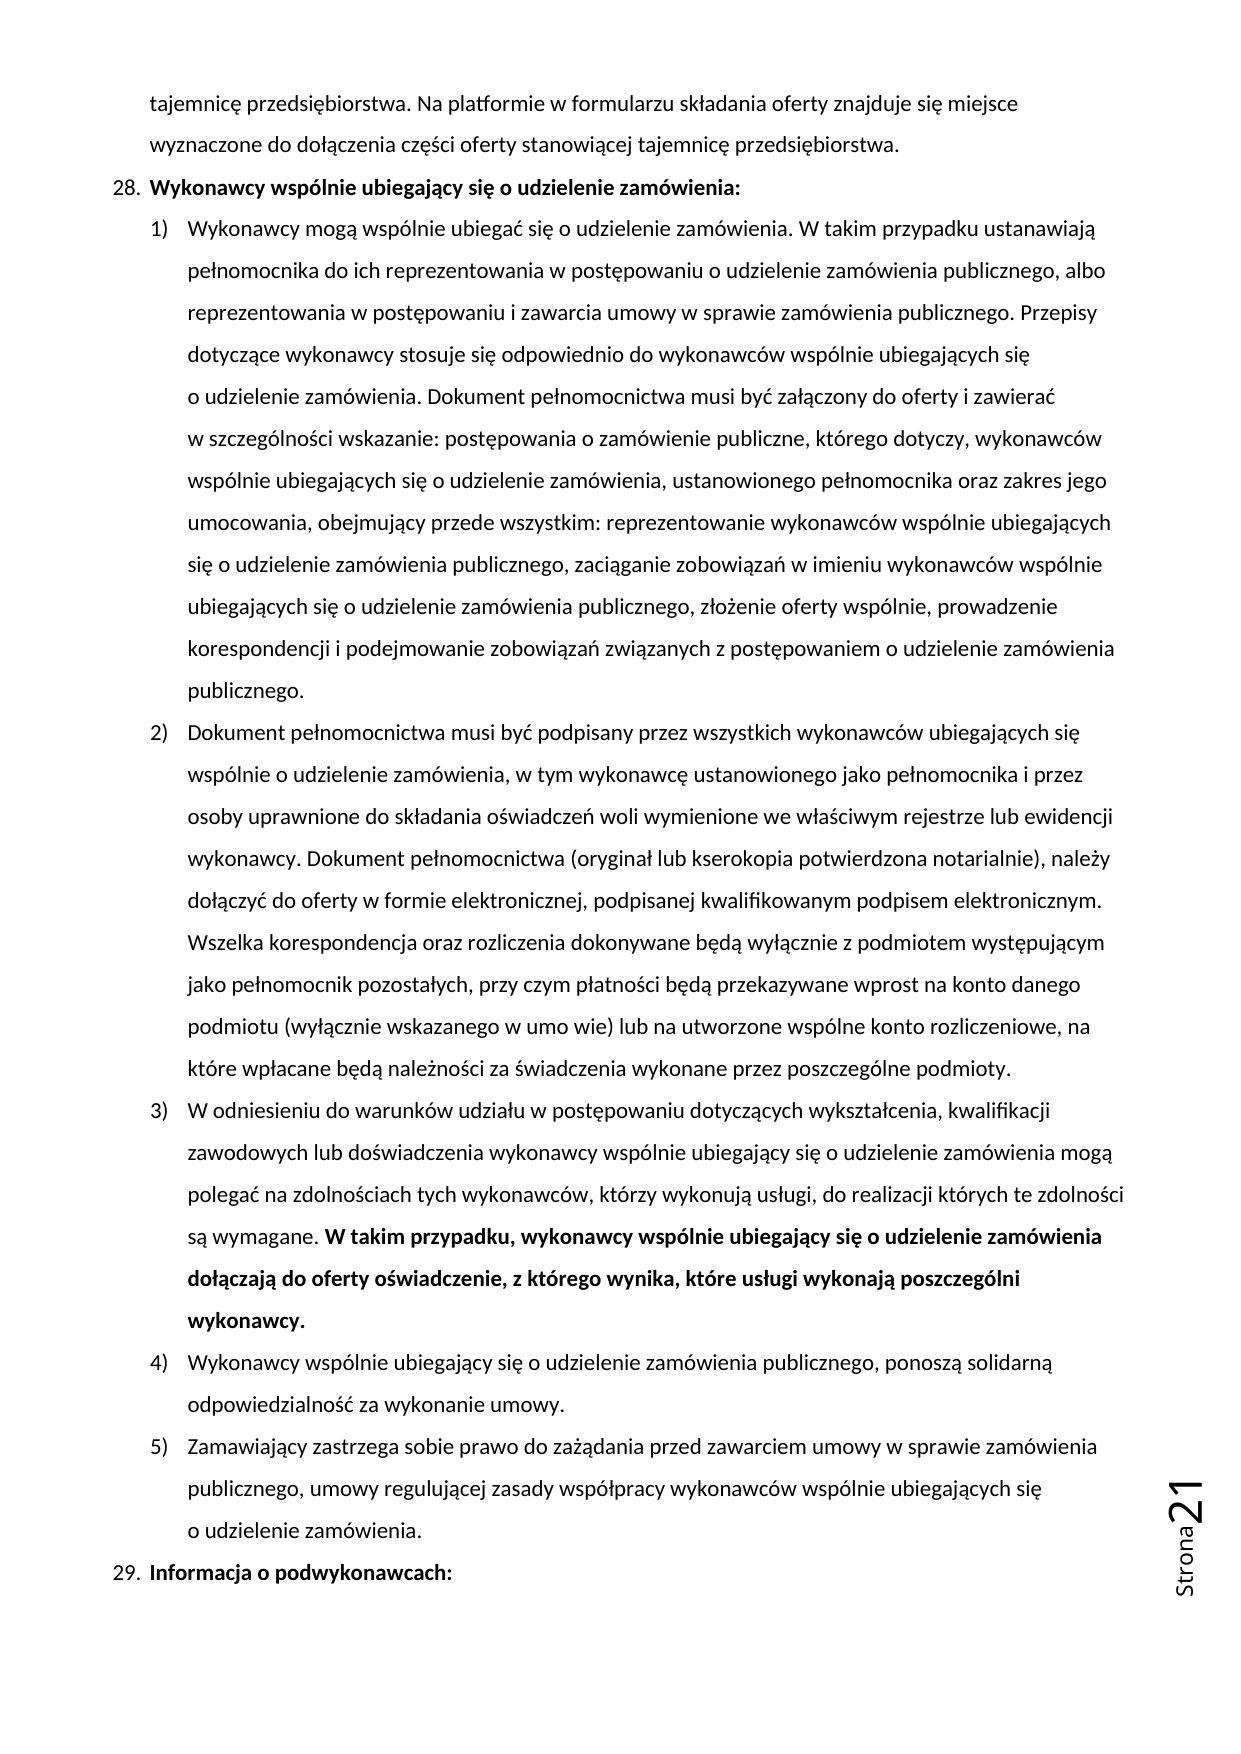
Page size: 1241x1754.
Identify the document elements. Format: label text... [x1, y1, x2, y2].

list Wszelka korespondencja oraz rozliczenia dokonywane będą wyłącznie z podmiotem występującym jako pełnomocnik pozostałych, przy czym płatności będą przekazywane wprost na konto danego podmiotu (wyłącznie wskazanego w umo wie) lub na utworzone wspólne konto rozliczeniowe, na które wpłacane będą należności za świadczenia wykonane przez poszczególne podmioty. [187, 928, 1128, 1082]
list Wykonawcy mogą wspólnie ubiegać się o udzielenie zamówienia. W takim przypadku ustanawiają pełnomocnika do ich reprezentowania w postępowaniu o udzielenie zamówienia publicznego, albo reprezentowania w postępowaniu i zawarcia umowy w sprawie zamówienia publicznego. Przepisy dotyczące wykonawcy stosuje się odpowiednio do wykonawców wspólnie ubiegających się o udzielenie zamówienia. Dokument pełnomocnictwa musi być załączony do oferty i zawierać w szczególności wskazanie: postępowania o zamówienie publiczne, którego dotyczy, wykonawców wspólnie ubiegających się o udzielenie zamówienia, ustanowionego pełnomocnika oraz zakres jego umocowania, obejmujący przede wszystkim: reprezentowanie wykonawców wspólnie ubiegających się o udzielenie zamówienia publicznego, zaciąganie zobowiązań w imieniu wykonawców wspólnie ubiegających się o udzielenie zamówienia publicznego, złożenie oferty wspólnie, prowadzenie korespondencji i podejmowanie zobowiązań związanych z postępowaniem o udzielenie zamówienia publicznego. [150, 214, 1128, 704]
list Dokument pełnomocnictwa musi być podpisany przez wszystkich wykonawców ubiegających się wspólnie o udzielenie zamówienia, w tym wykonawcę ustanowionego jako pełnomocnika i przez osoby uprawnione do składania oświadczeń woli wymienione we właściwym rejestrze lub ewidencji wykonawcy. Dokument pełnomocnictwa (oryginał lub kserokopia potwierdzona notarialnie), należy dołączyć do oferty w formie elektronicznej, podpisanej kwalifikowanym podpisem elektronicznym. [150, 718, 1128, 914]
list W odniesieniu do warunków udziału w postępowaniu dotyczących wykształcenia, kwalifikacji zawodowych lub doświadczenia wykonawcy wspólnie ubiegający się o udzielenie zamówienia mogą polegać na zdolnościach tych wykonawców, którzy wykonują usługi, do realizacji których te zdolności są wymagane. W takim przypadku, wykonawcy wspólnie ubiegający się o udzielenie zamówienia dołączają do oferty oświadczenie, z którego wynika, które usługi wykonają poszczególni wykonawcy. [150, 1096, 1128, 1334]
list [112, 89, 1128, 159]
list Wykonawcy wspólnie ubiegający się o udzielenie zamówienia publicznego, ponoszą solidarną odpowiedzialność za wykonanie umowy. [150, 1348, 1128, 1418]
list Informacja o podwykonawcach: [112, 1558, 1128, 1586]
list Wykonawcy wspólnie ubiegający się o udzielenie zamówienia: [112, 173, 1128, 201]
list Zamawiający zastrzega sobie prawo do zażądania przed zawarciem umowy w sprawie zamówienia publicznego, umowy regulującej zasady współpracy wykonawców wspólnie ubiegających się o udzielenie zamówienia. [150, 1432, 1128, 1544]
